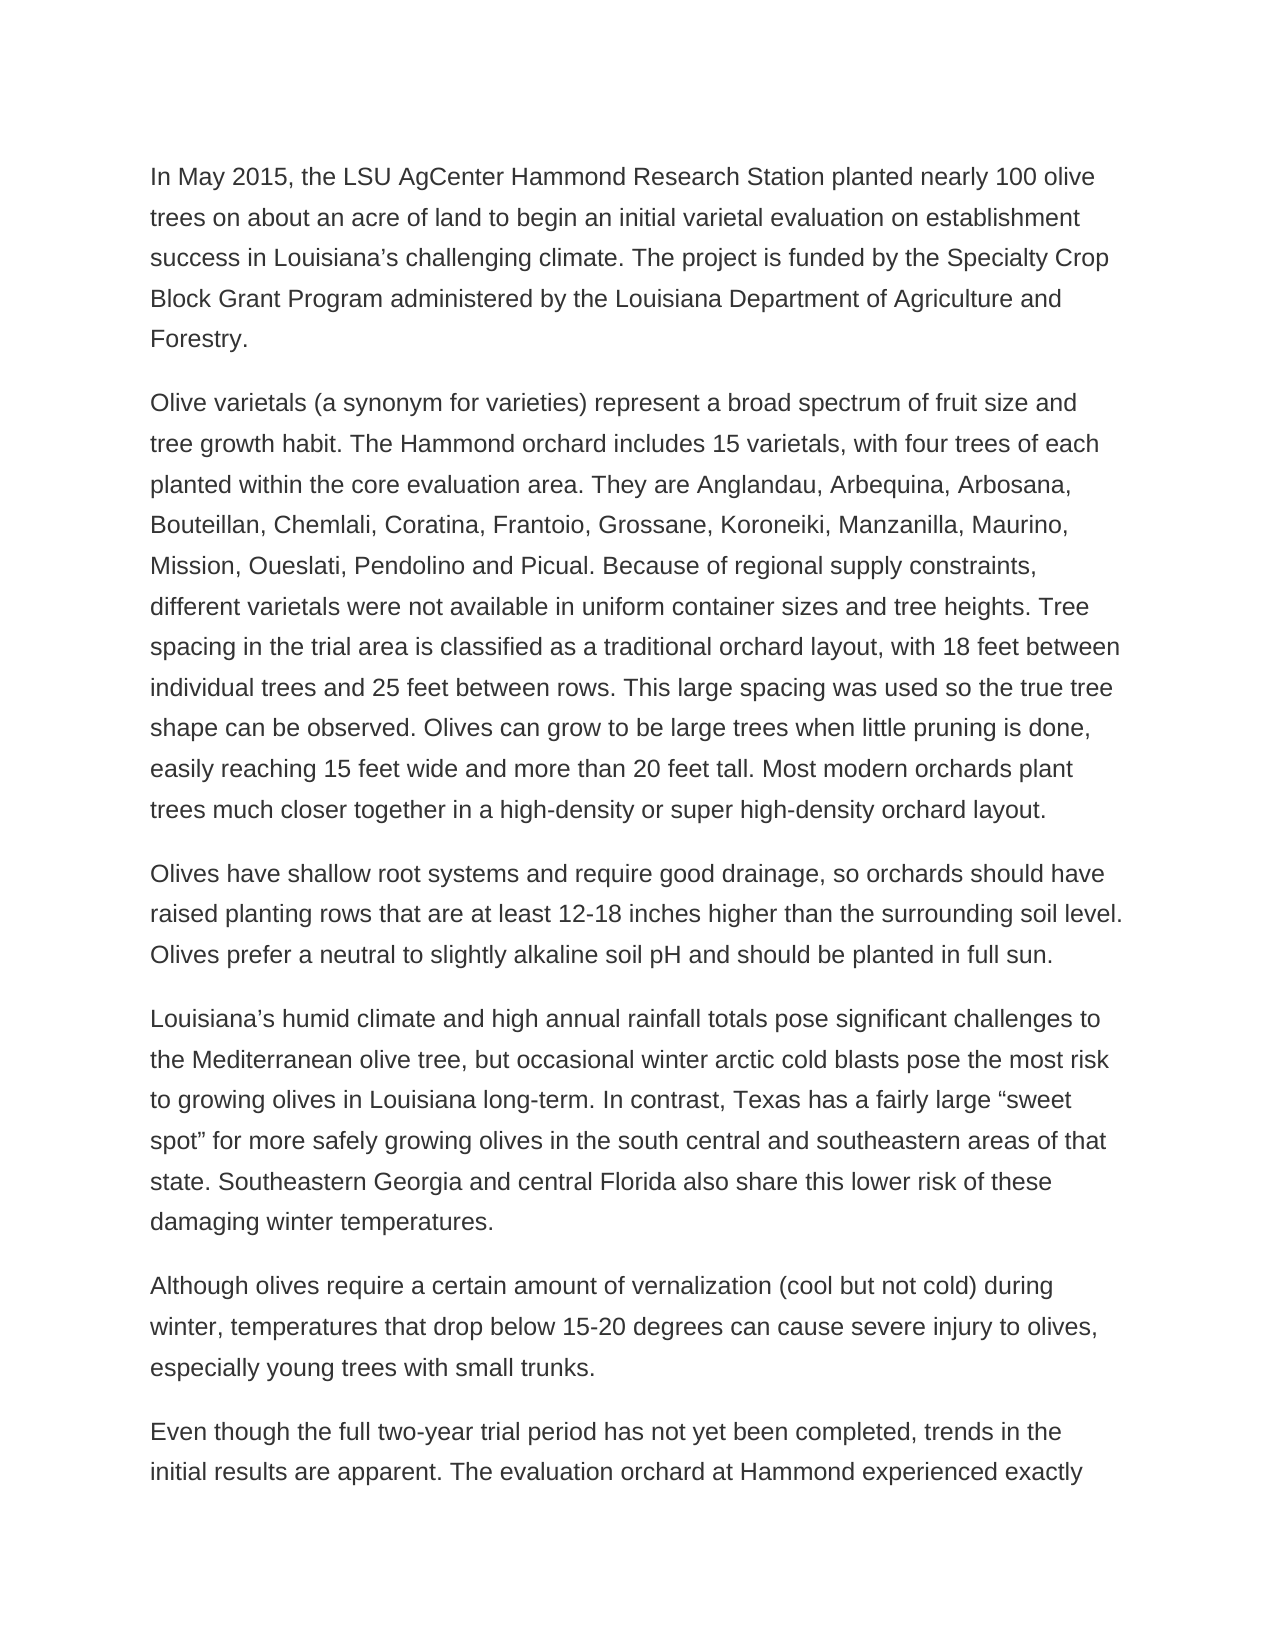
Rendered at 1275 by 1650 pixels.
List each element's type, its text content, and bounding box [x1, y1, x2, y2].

text Olives have shallow root systems and require good drainage, so orchards should have raised planting rows that are at least 12-18 inches higher than the surrounding soil level. Olives prefer a neutral to slightly alkaline soil pH and should be planted in full sun. [150, 847, 1125, 969]
text Olive varietals (a synonym for varieties) represent a broad spectrum of fruit size and tree growth habit. The Hammond orchard includes 15 varietals, with four trees of each planted within the core evaluation area. They are Anglandau, Arbequina, Arbosana, Bouteillan, Chemlali, Coratina, Frantoio, Grossane, Koroneiki, Manzanilla, Maurino, Mission, Oueslati, Pendolino and Picual. Because of regional supply constraints, different varietals were not available in uniform container sizes and tree heights. Tree spacing in the trial area is classified as a traditional orchard layout, with 18 feet between individual trees and 25 feet between rows. This large spacing was used so the true tree shape can be observed. Olives can grow to be large trees when little pruning is done, easily reaching 15 feet wide and more than 20 feet tall. Most modern orchards plant trees much closer together in a high-density or super high-density orchard layout. [150, 377, 1125, 823]
text In May 2015, the LSU AgCenter Hammond Research Station planted nearly 100 olive trees on about an acre of land to begin an initial varietal evaluation on establishment success in Louisiana’s challenging climate. The project is funded by the Specialty Crop Block Grant Program administered by the Louisiana Department of Agriculture and Forestry. [150, 150, 1125, 353]
text Although olives require a certain amount of vernalization (cool but not cold) during winter, temperatures that drop below 15-20 degrees can cause severe injury to olives, especially young trees with small trunks. [150, 1259, 1125, 1381]
text Louisiana’s humid climate and high annual rainfall totals pose significant challenges to the Mediterranean olive tree, but occasional winter arctic cold blasts pose the most risk to growing olives in Louisiana long-term. In contrast, Texas has a fairly large “sweet spot” for more safely growing olives in the south central and southeastern areas of that state. Southeastern Georgia and central Florida also share this lower risk of these damaging winter temperatures. [150, 992, 1125, 1236]
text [150, 1405, 1125, 1486]
